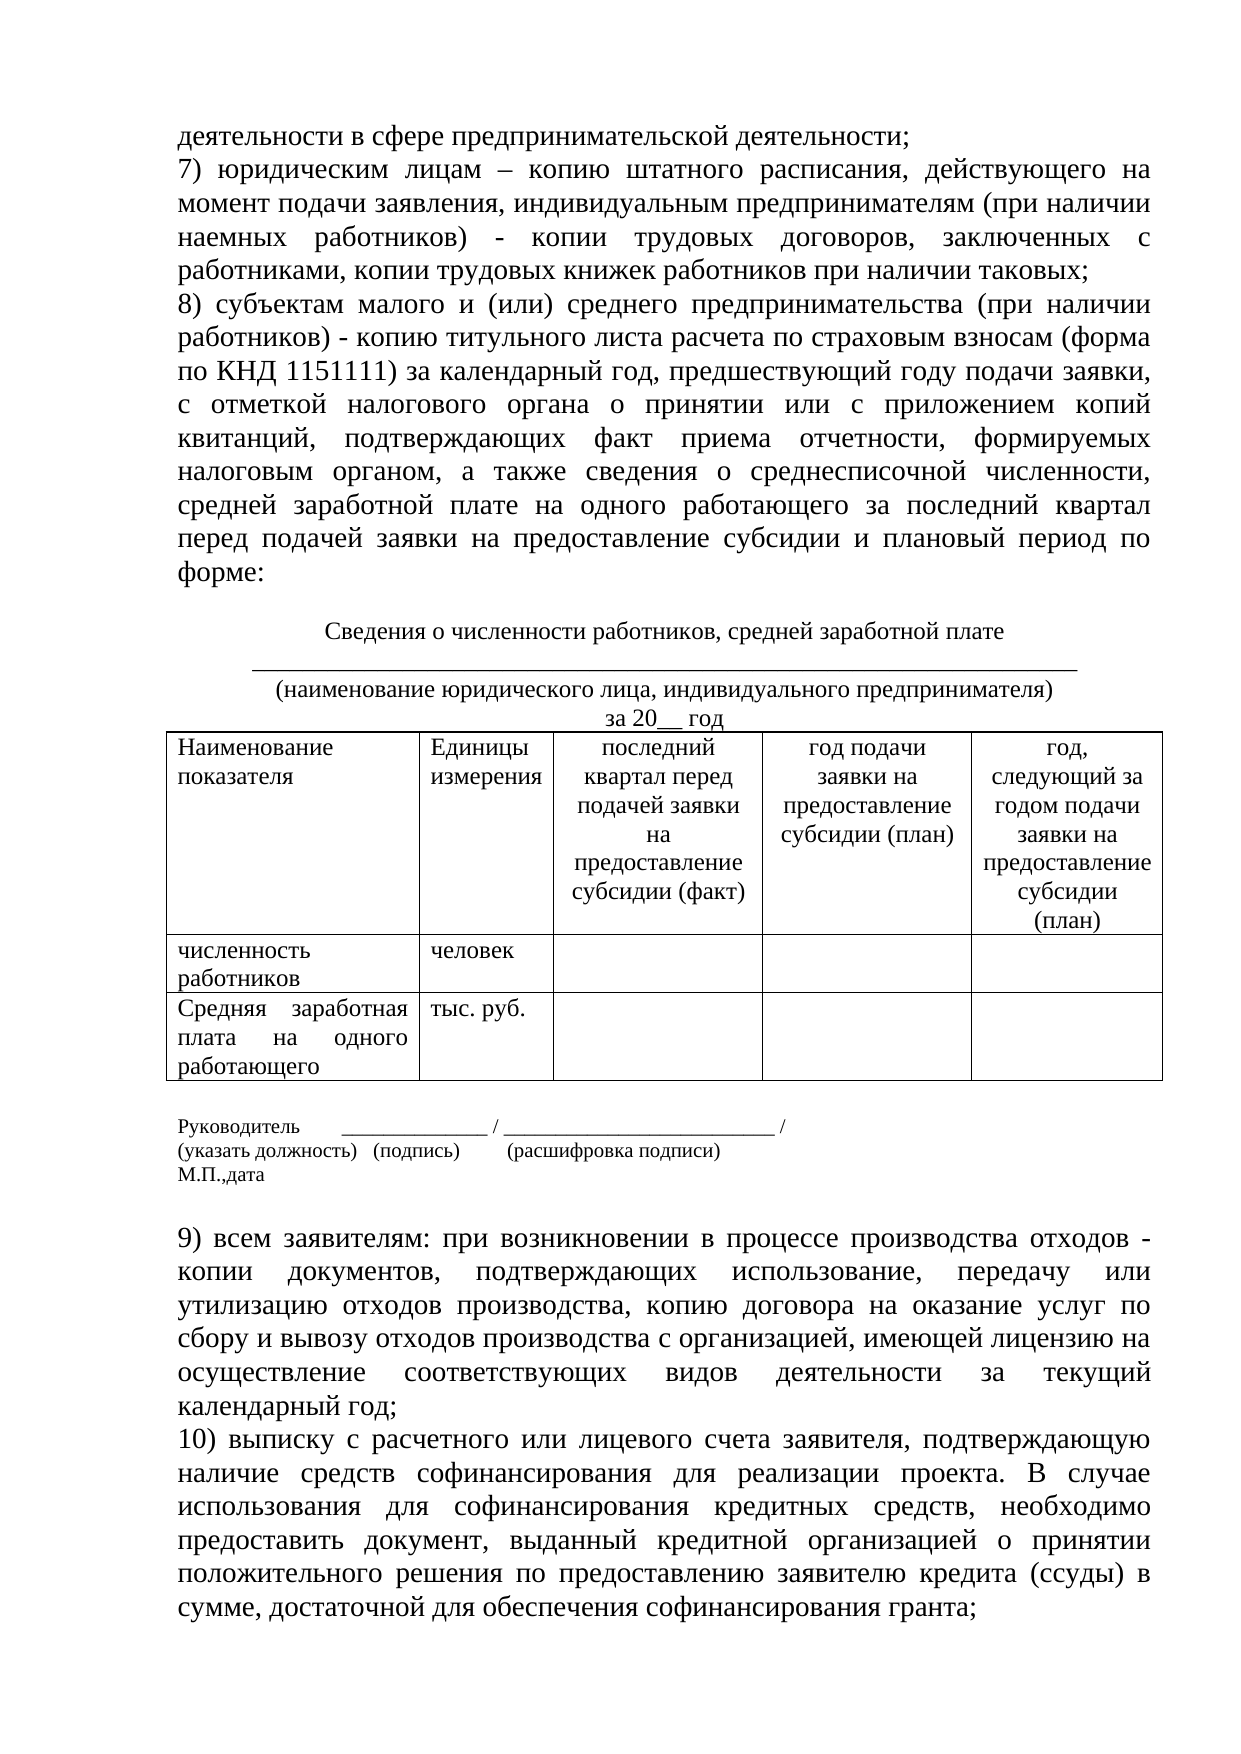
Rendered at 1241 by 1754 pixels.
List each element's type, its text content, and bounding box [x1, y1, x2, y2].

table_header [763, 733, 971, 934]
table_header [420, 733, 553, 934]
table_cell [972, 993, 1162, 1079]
text (наименование юридического лица, индивидуального предпринимателя) [177, 674, 1152, 703]
text 8) субъектам малого и (или) среднего предпринимательства (при наличии работников) - копию титульного листа расчета по страховым взносам (форма по КНД 1151111) за календарный год, предшествующий году подачи заявки, с отметкой налогового органа о принятии или с приложением копий квитанций, подтверждающих факт приема отчетности, формируемых налоговым органом, а также сведения о среднесписочной численности, средней заработной плате на одного работающего за последний квартал перед подачей заявки на предоставление субсидии и плановый период по форме: [177, 286, 1152, 588]
text 9) всем заявителям: при возникновении в процессе производства отходов - копии документов, подтверждающих использование, передачу или утилизацию отходов производства, копию договора на оказание услуг по сбору и вывозу отходов производства с организацией, имеющей лицензию на осуществление соответствующих видов деятельности за текущий календарный год; [177, 1220, 1152, 1421]
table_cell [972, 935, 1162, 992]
text за 20__ год [177, 703, 1152, 731]
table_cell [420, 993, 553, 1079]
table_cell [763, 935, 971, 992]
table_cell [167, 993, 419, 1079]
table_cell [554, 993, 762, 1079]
text 7) юридическим лицам – копию штатного расписания, действующего на момент подачи заявления, индивидуальным предпринимателям (при наличии наемных работников) - копии трудовых договоров, заключенных с работниками, копии трудовых книжек работников при наличии таковых; [177, 152, 1152, 286]
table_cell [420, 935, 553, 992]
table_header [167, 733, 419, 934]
text Руководитель ______________ / __________________________ / [177, 1114, 1152, 1138]
text М.П.,дата [177, 1162, 1152, 1186]
text __________________________________________________________________ [177, 645, 1152, 674]
text (указать должность) (подпись) (расшифровка подписи) [177, 1138, 1152, 1162]
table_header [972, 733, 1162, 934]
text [177, 118, 1152, 152]
text 10) выписку с расчетного или лицевого счета заявителя, подтверждающую наличие средств софинансирования для реализации проекта. В случае использования для софинансирования кредитных средств, необходимо предоставить документ, выданный кредитной организацией о принятии положительного решения по предоставлению заявителю кредита (ссуды) в сумме, достаточной для обеспечения софинансирования гранта; [177, 1421, 1152, 1622]
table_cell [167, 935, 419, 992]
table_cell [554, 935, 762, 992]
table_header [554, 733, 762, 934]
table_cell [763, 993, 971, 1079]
text Сведения о численности работников, средней заработной плате [177, 616, 1152, 645]
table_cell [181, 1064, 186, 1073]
